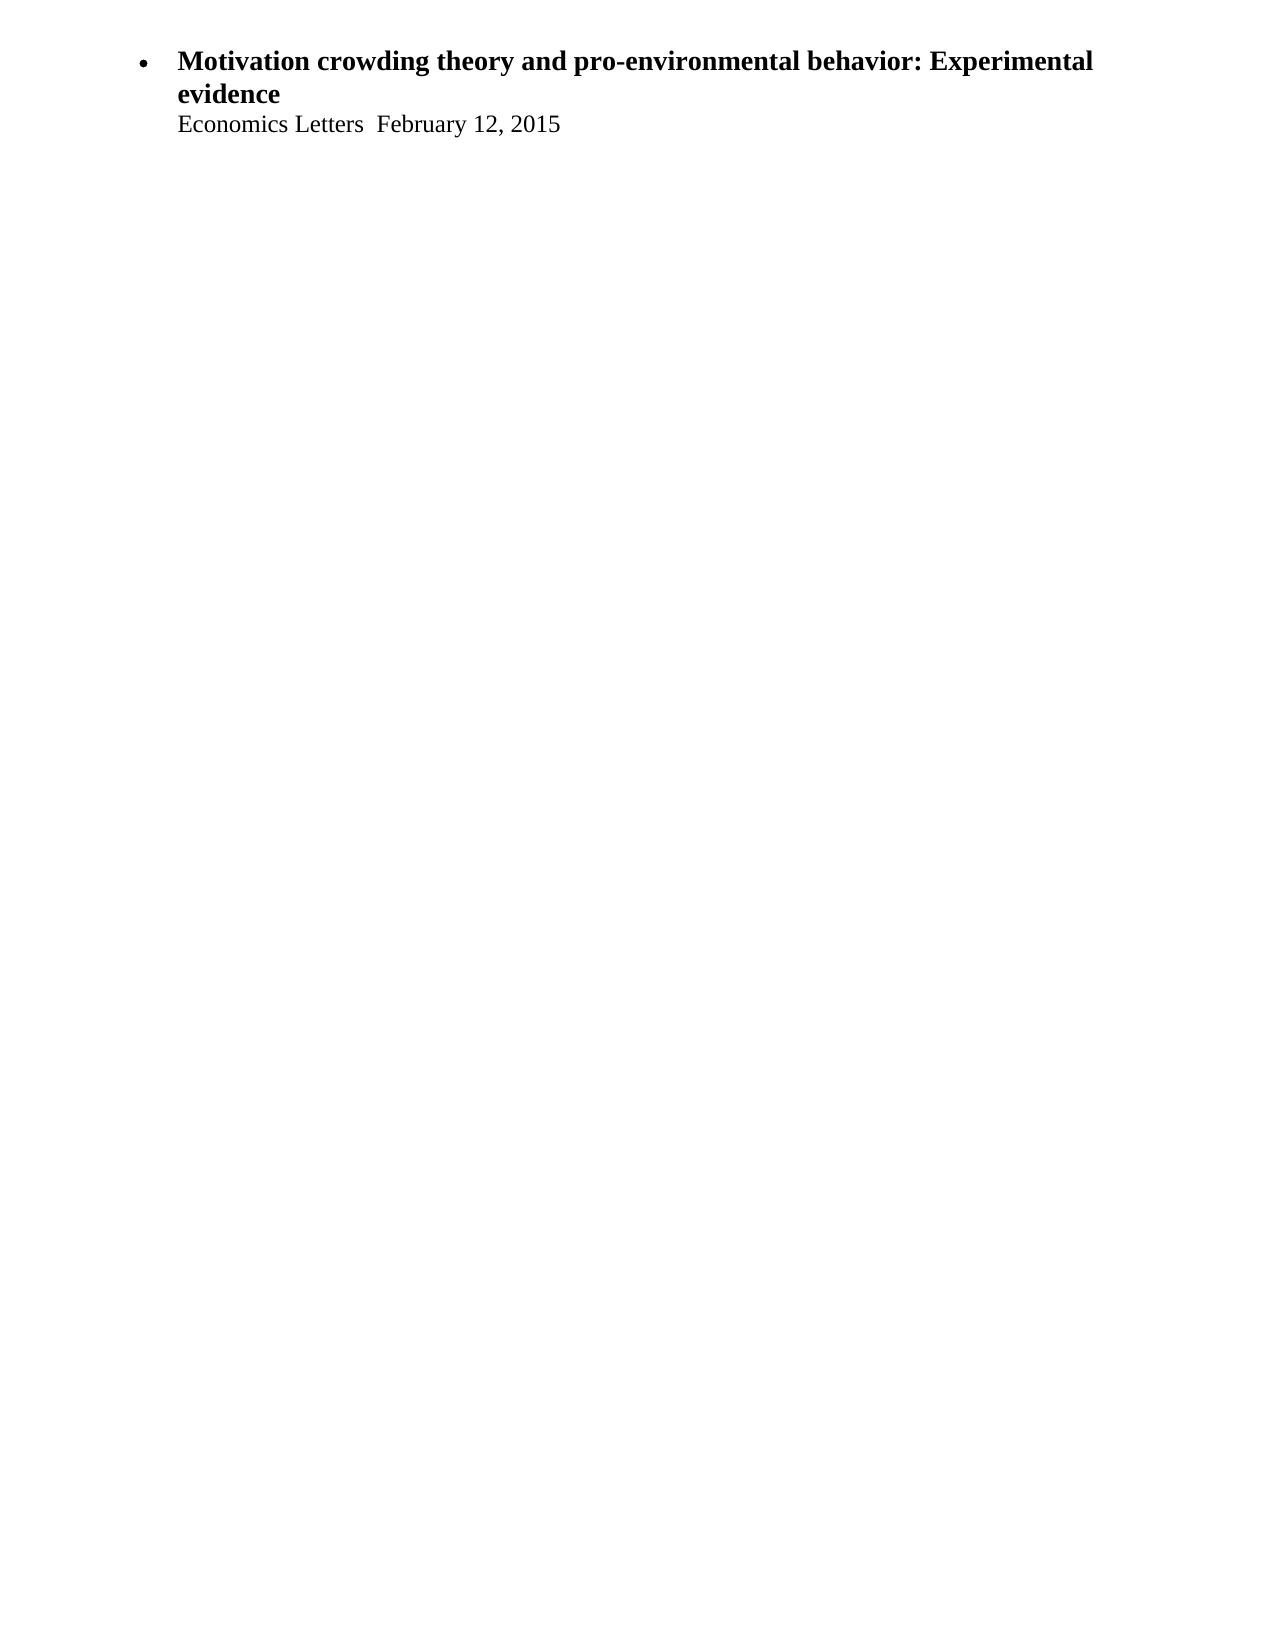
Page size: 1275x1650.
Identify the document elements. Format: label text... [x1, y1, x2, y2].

list Motivation crowding theory and pro-environmental behavior: Experimental evidence [140, 44, 1186, 109]
text Economics Letters February 12, 2015 [177, 109, 1186, 138]
